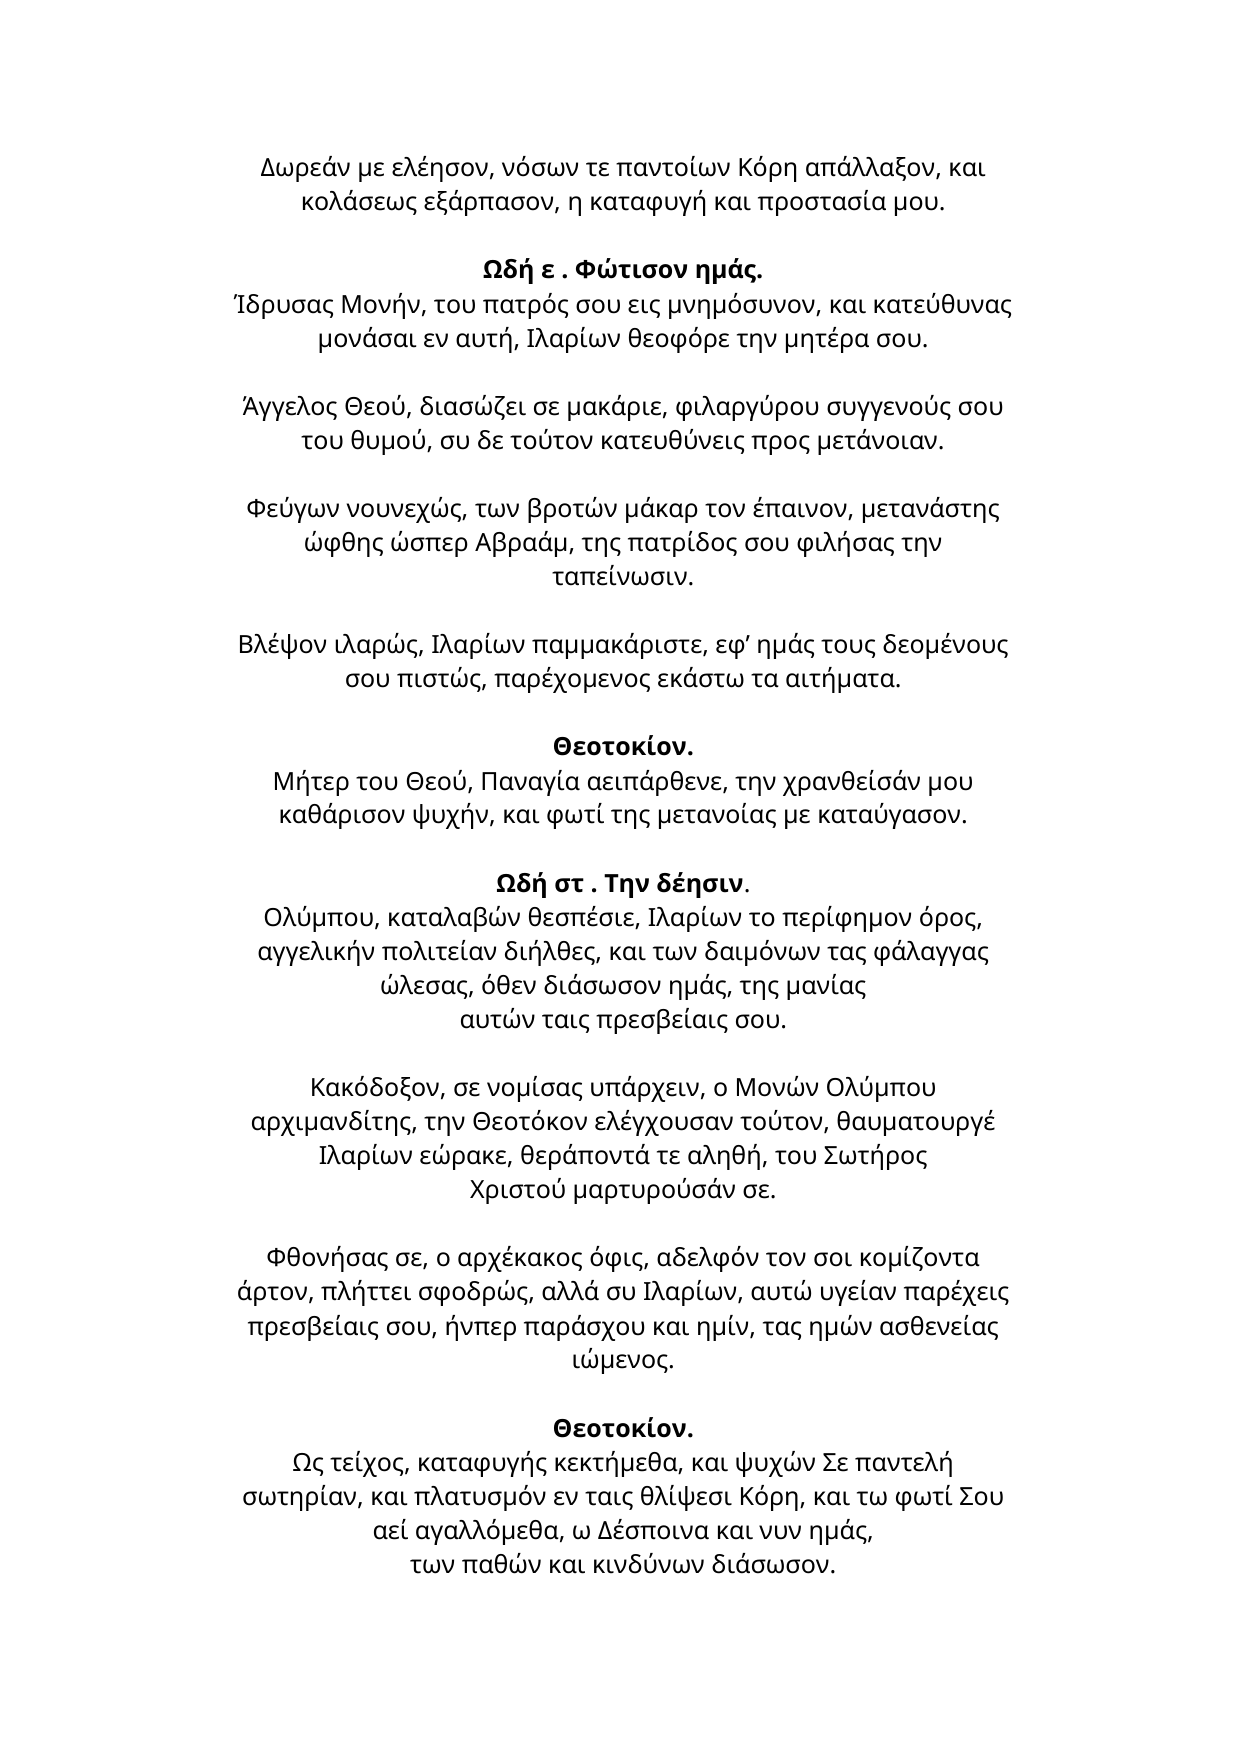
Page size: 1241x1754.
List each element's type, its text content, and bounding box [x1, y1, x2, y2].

text Φθονήσας σε, ο αρχέκακος όφις, αδελφόν τον σοι κομίζοντα άρτον, πλήττει σφοδρώς, αλλά συ Ιλαρίων, αυτώ υγείαν παρέχεις πρεσβείαις σου, ήνπερ παράσχου και ημίν, τας ημών ασθενείας ιώμενος. [232, 1240, 1014, 1376]
text Ωδή ε . Φώτισον ημάς. [232, 252, 1014, 286]
text Μήτερ του Θεού, Παναγία αειπάρθενε, την χρανθείσάν μου καθάρισον ψυχήν, και φωτί της μετανοίας με καταύγασον. [232, 763, 1014, 831]
text Δωρεάν με ελέησον, νόσων τε παντοίων Κόρη απάλλαξον, και κολάσεως εξάρπασον, η καταφυγή και προστασία μου. [232, 150, 1014, 218]
text Χριστού μαρτυρούσάν σε. [232, 1172, 1014, 1206]
text αυτών ταις πρεσβείαις σου. [232, 1002, 1014, 1036]
text Θεοτοκίον. [232, 1410, 1014, 1444]
text Ωδή στ . Την δέησιν. [232, 865, 1014, 899]
text Θεοτοκίον. [232, 729, 1014, 763]
text Φεύγων νουνεχώς, των βροτών μάκαρ τον έπαινον, μετανάστης ώφθης ώσπερ Αβραάμ, της πατρίδος σου φιλήσας την ταπείνωσιν. [232, 491, 1014, 593]
text Ίδρυσας Μονήν, του πατρός σου εις μνημόσυνον, και κατεύθυνας μονάσαι εν αυτή, Ιλαρίων θεοφόρε την μητέρα σου. [232, 286, 1014, 354]
text Κακόδοξον, σε νομίσας υπάρχειν, ο Μονών Ολύμπου αρχιμανδίτης, την Θεοτόκον ελέγχουσαν τούτον, θαυματουργέ Ιλαρίων εώρακε, θεράποντά τε αληθή, του Σωτήρος [232, 1070, 1014, 1172]
text Βλέψον ιλαρώς, Ιλαρίων παμμακάριστε, εφ’ ημάς τους δεομένους σου πιστώς, παρέχομενος εκάστω τα αιτήματα. [232, 627, 1014, 695]
text των παθών και κινδύνων διάσωσον. [232, 1547, 1014, 1581]
text Ως τείχος, καταφυγής κεκτήμεθα, και ψυχών Σε παντελή σωτηρίαν, και πλατυσμόν εν ταις θλίψεσι Κόρη, και τω φωτί Σου αεί αγαλλόμεθα, ω Δέσποινα και νυν ημάς, [232, 1444, 1014, 1547]
text Ολύμπου, καταλαβών θεσπέσιε, Ιλαρίων το περίφημον όρος, αγγελικήν πολιτείαν διήλθες, και των δαιμόνων τας φάλαγγας ώλεσας, όθεν διάσωσον ημάς, της μανίας [232, 899, 1014, 1002]
text Άγγελος Θεού, διασώζει σε μακάριε, φιλαργύρου συγγενούς σου του θυμού, συ δε τούτον κατευθύνεις προς μετάνοιαν. [232, 388, 1014, 457]
